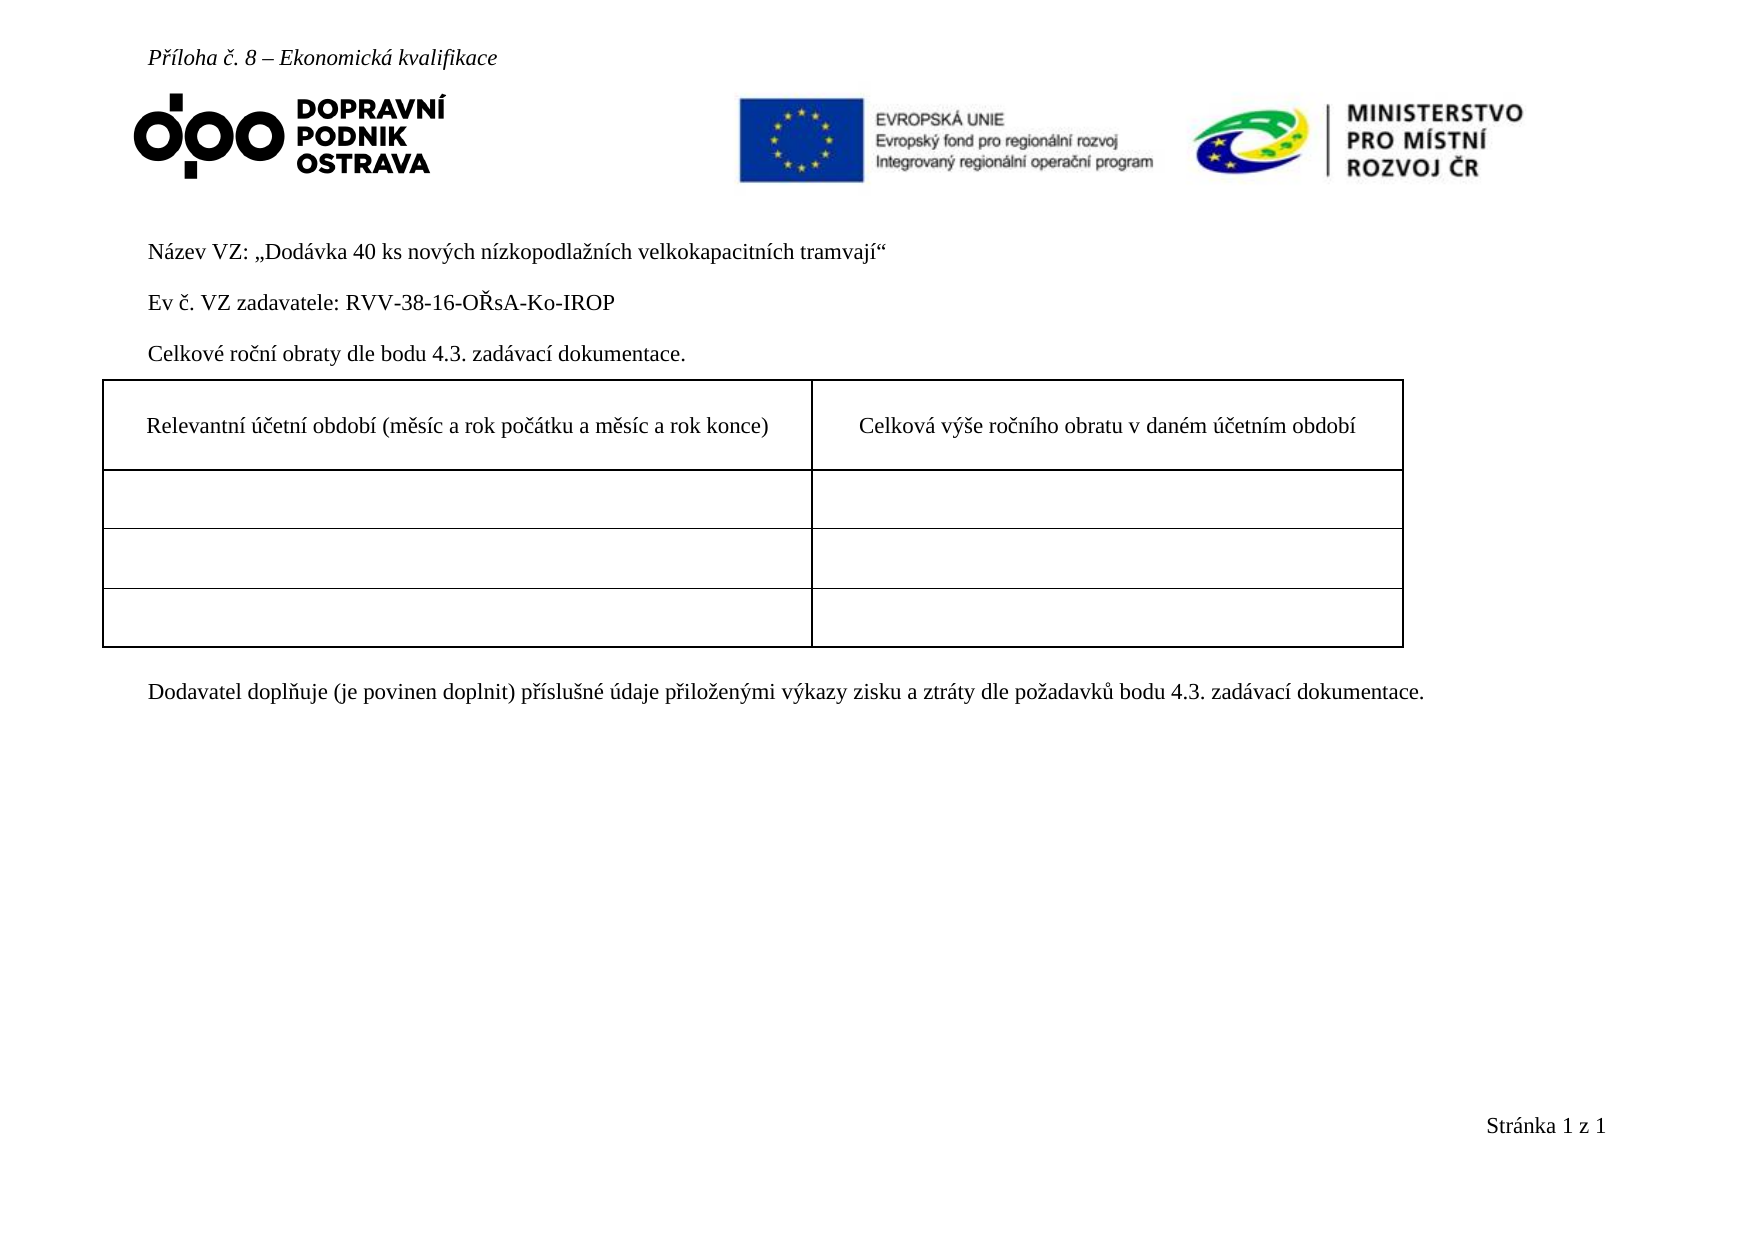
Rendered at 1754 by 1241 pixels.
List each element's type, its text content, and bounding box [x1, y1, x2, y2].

table_header Celková výše ročního obratu v daném účetním období [813, 381, 1402, 469]
text Dodavatel doplňuje (je povinen doplnit) příslušné údaje přiloženými výkazy zisku a ztráty dle požadavků bodu 4.3. zadávací dokumentace. [148, 678, 1606, 704]
text Název VZ: „Dodávka 40 ks nových nízkopodlažních velkokapacitních tramvají“ [148, 238, 1606, 264]
table_cell [104, 471, 811, 528]
table_cell [813, 529, 1402, 587]
text Ev č. VZ zadavatele: RVV-38-16-OŘsA-Ko-IROP [148, 289, 1606, 315]
picture [133, 93, 447, 179]
table_cell [104, 589, 811, 646]
text Celkové roční obraty dle bodu 4.3. zadávací dokumentace. [148, 340, 1606, 366]
table_cell [813, 471, 1402, 528]
picture [712, 70, 1549, 210]
table_cell [104, 529, 811, 587]
table_cell [813, 589, 1402, 646]
table_header Relevantní účetní období (měsíc a rok počátku a měsíc a rok konce) [104, 381, 811, 469]
